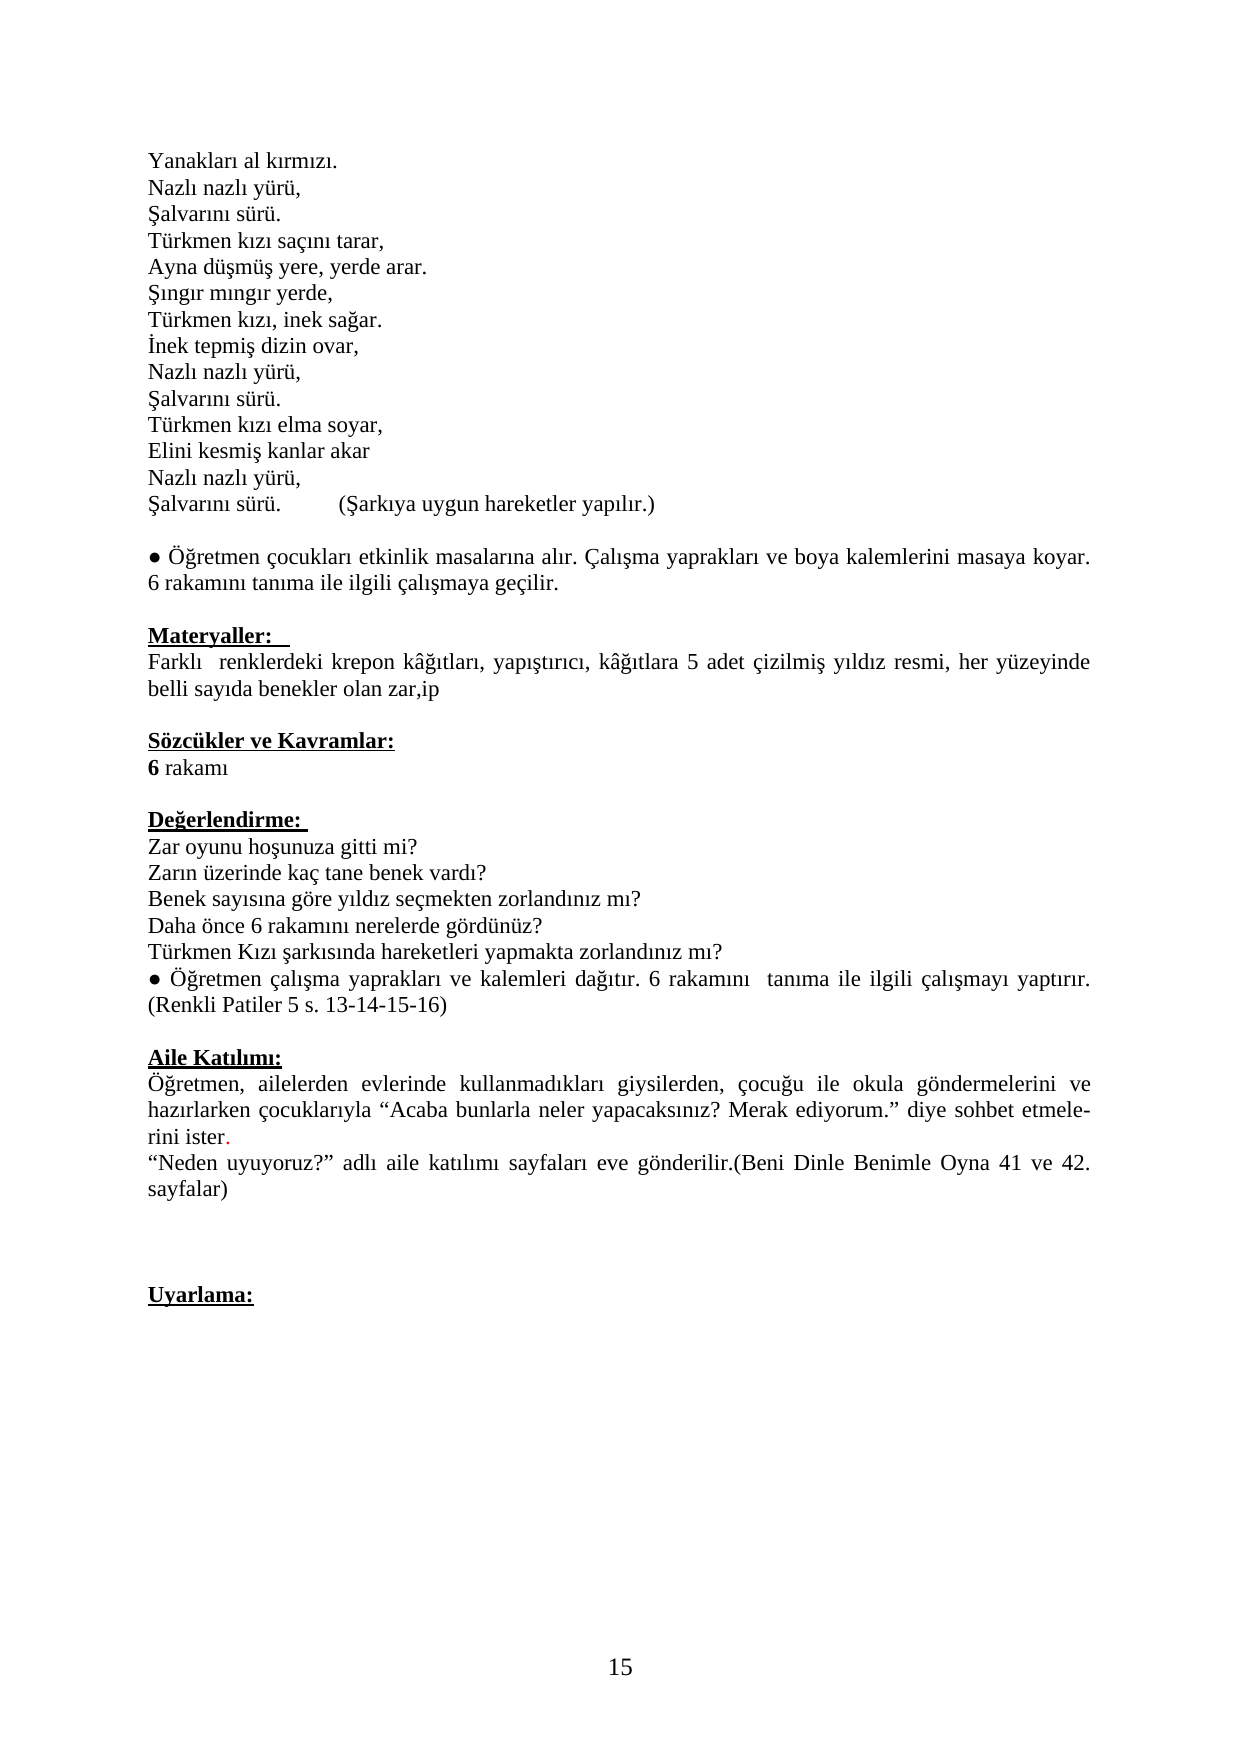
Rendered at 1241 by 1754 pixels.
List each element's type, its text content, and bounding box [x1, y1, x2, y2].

text Zar oyunu hoşunuza gitti mi? [148, 833, 1093, 859]
text ● Öğretmen çocukları etkinlik masalarına alır. Çalışma yaprakları ve boya kalemlerini masaya koyar. 6 rakamını tanıma ile ilgili çalışmaya geçilir. [148, 543, 1093, 596]
text Yanakları al kırmızı. [148, 148, 1093, 174]
text Değerlendirme: [148, 806, 1093, 833]
text 6 rakamı [148, 754, 1093, 780]
text Elini kesmiş kanlar akar [148, 437, 1093, 464]
text Nazlı nazlı yürü, [148, 464, 1093, 490]
text Türkmen kızı elma soyar, [148, 411, 1093, 437]
text “Neden uyuyoruz?” adlı aile katılımı sayfaları eve gönderilir.(Beni Dinle Benimle Oyna 41 ve 42. sayfalar) [148, 1149, 1093, 1202]
text Sözcükler ve Kavramlar: [148, 727, 1093, 754]
text Materyaller: [148, 622, 1093, 648]
text Zarın üzerinde kaç tane benek vardı? [148, 859, 1093, 886]
text Ayna düşmüş yere, yerde arar. [148, 253, 1093, 279]
text Nazlı nazlı yürü, [148, 358, 1093, 385]
text Şalvarını sürü. [148, 200, 1093, 227]
text İnek tepmiş dizin ovar, [148, 332, 1093, 358]
text Şalvarını sürü. [148, 385, 1093, 411]
text Türkmen kızı, inek sağar. [148, 306, 1093, 332]
text Farklı renklerdeki krepon kâğıtları, yapıştırıcı, kâğıtlara 5 adet çizilmiş yıldız resmi, her yüzeyinde belli sayıda benekler olan zar,ip [148, 648, 1093, 701]
text Nazlı nazlı yürü, [148, 174, 1093, 200]
text Uyarlama: [148, 1281, 1093, 1307]
text ● Öğretmen çalışma yaprakları ve kalemleri dağıtır. 6 rakamını tanıma ile ilgili çalışmayı yaptırır. (Renkli Patiler 5 s. 13-14-15-16) [148, 964, 1093, 1017]
text Benek sayısına göre yıldız seçmekten zorlandınız mı? [148, 886, 1093, 912]
text Şıngır mıngır yerde, [148, 279, 1093, 306]
text Şalvarını sürü. (Şarkıya uygun hareketler yapılır.) [148, 490, 1093, 517]
text Türkmen kızı saçını tarar, [148, 227, 1093, 253]
text Türkmen Kızı şarkısında hareketleri yapmakta zorlandınız mı? [148, 938, 1093, 964]
text Daha önce 6 rakamını nerelerde gördünüz? [148, 912, 1093, 938]
text Öğretmen, ailelerden evlerinde kullanmadıkları giysilerden, çocuğu ile okula göndermelerini ve hazırlarken çocuklarıyla “Acaba bunlarla neler yapacaksınız? Merak ediyorum.” diye sohbet etmele-rini ister. [148, 1070, 1093, 1149]
text Aile Katılımı: [148, 1044, 1093, 1070]
